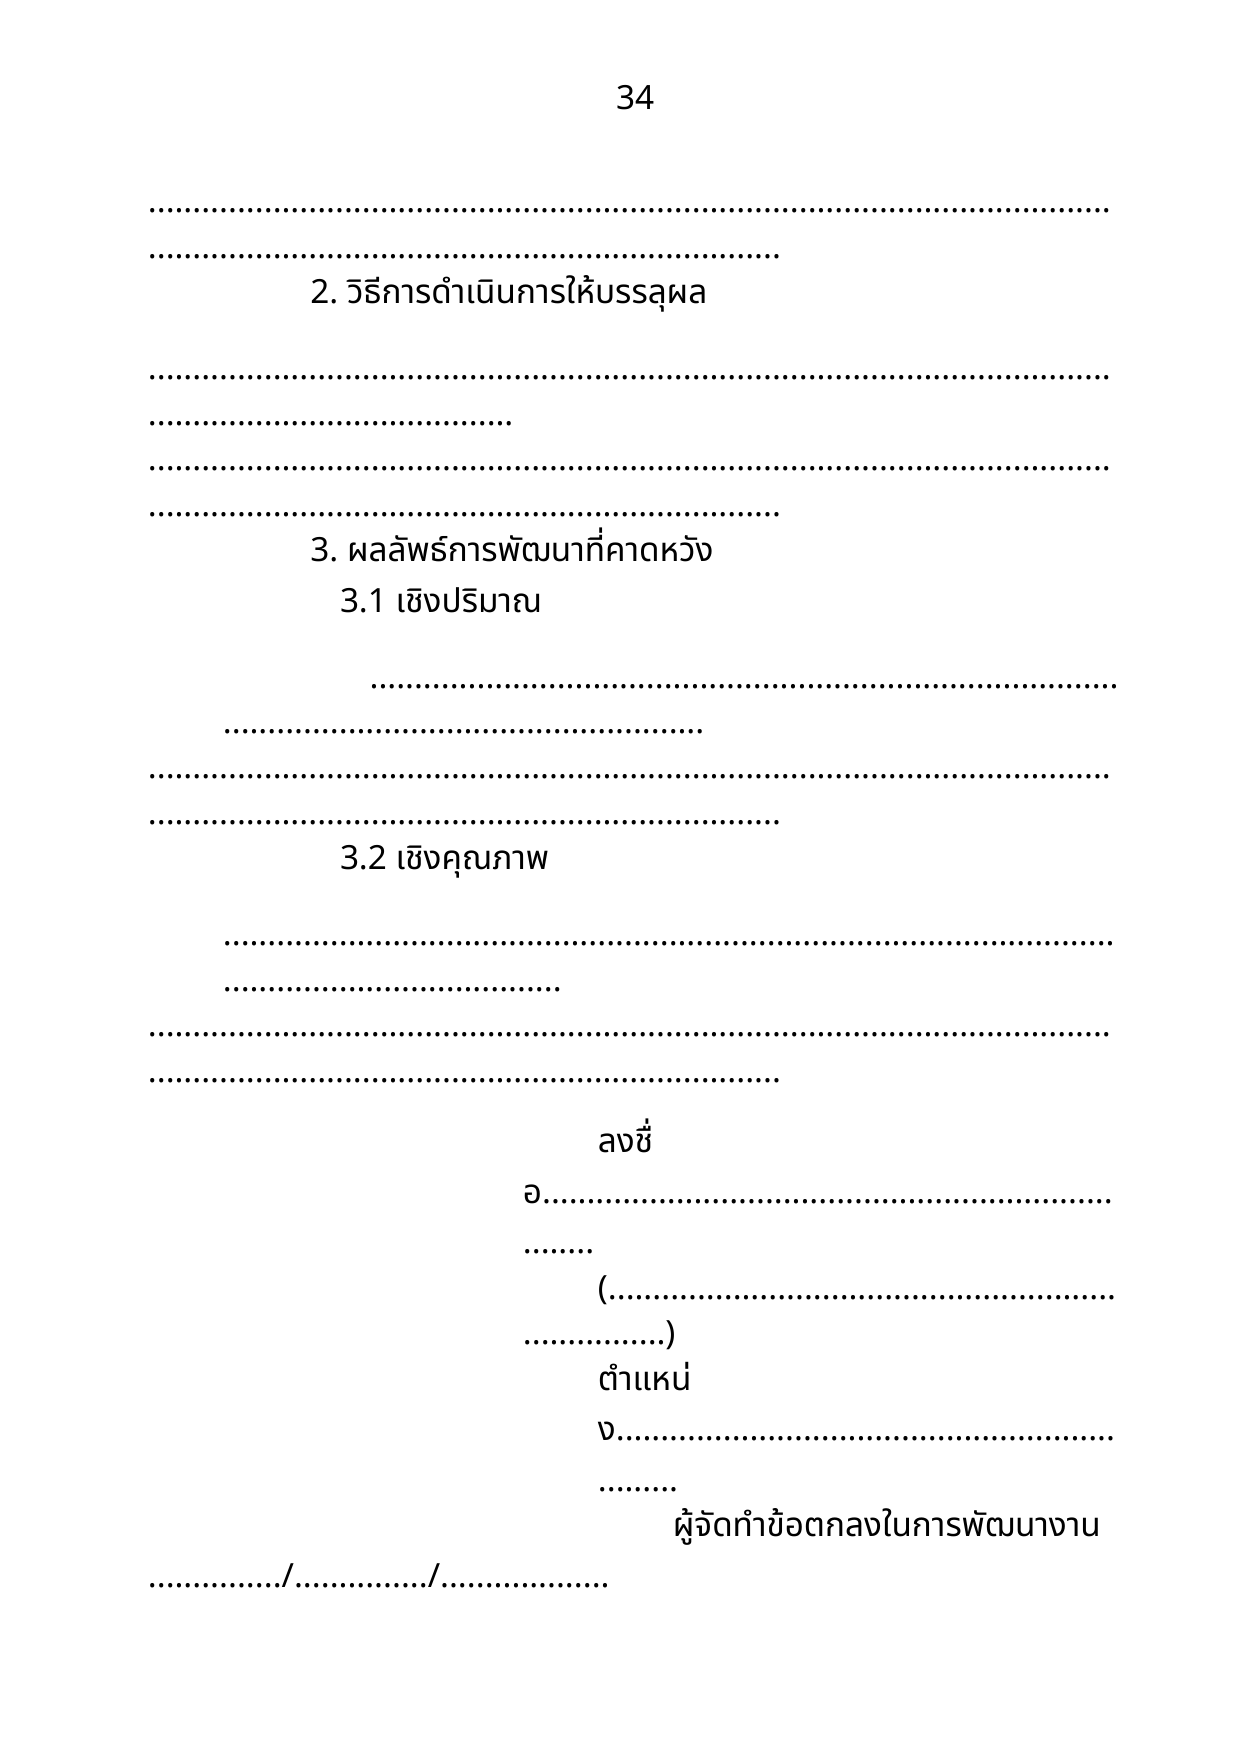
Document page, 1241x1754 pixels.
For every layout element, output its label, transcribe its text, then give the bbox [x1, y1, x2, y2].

text ................................................................................................................................................................................... [148, 743, 1122, 834]
text 2. วิธีการดำเนินการให้บรรลุผล [223, 268, 1122, 319]
text 3. ผลลัพธ์การพัฒนาที่คาดหวัง [148, 526, 1122, 576]
text .............../.............../................... [148, 1551, 1122, 1597]
text ตำแหน่ง................................................................. [598, 1354, 1122, 1501]
text ..................................................................................................................................................... [148, 319, 1122, 435]
text ................................................................................................................................................................................... [148, 435, 1122, 526]
text ผู้จัดทำข้อตกลงในการพัฒนางาน [598, 1501, 1122, 1551]
text 3.2 เชิงคุณภาพ [223, 834, 1122, 885]
text .......................................................................................................................................... [223, 627, 1122, 743]
text ................................................................................................................................................................................... [148, 177, 1122, 268]
text ................................................................................................................................................................................... [148, 1001, 1122, 1092]
text ลงชื่อ........................................................................ [523, 1117, 1122, 1264]
text (.........................................................................) [523, 1264, 1122, 1354]
text .......................................................................................................................................... [223, 885, 1122, 1001]
text 3.1 เชิงปริมาณ [223, 576, 1122, 627]
